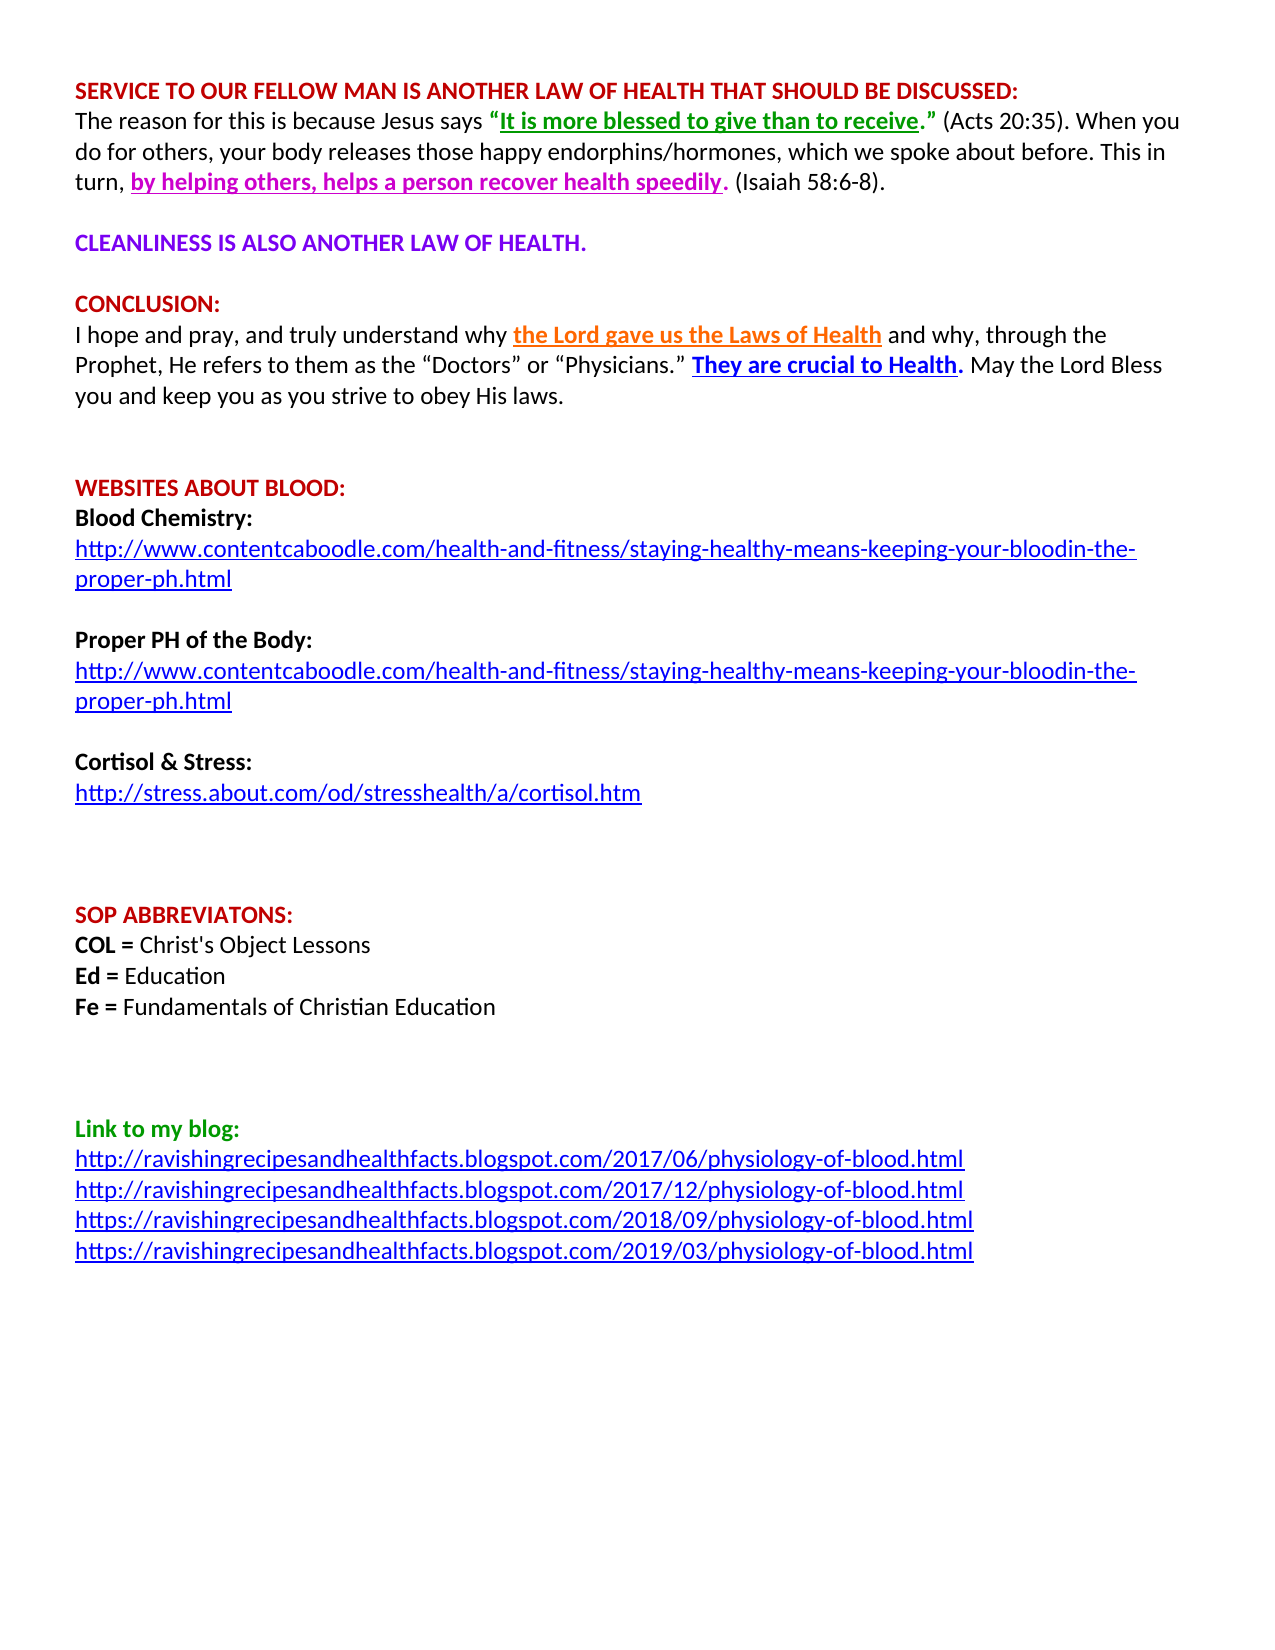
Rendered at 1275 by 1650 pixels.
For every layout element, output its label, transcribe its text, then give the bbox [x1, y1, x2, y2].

text WEBSITES ABOUT BLOOD: [75, 472, 1200, 502]
text https://ravishingrecipesandhealthfacts.blogspot.com/2019/03/physiology-of-blood.html [75, 1235, 1200, 1265]
text Blood Chemistry: [75, 502, 1200, 533]
text Proper PH of the Body: [75, 624, 1200, 655]
text COL = Christ's Object Lessons [75, 929, 1200, 960]
text http://www.contentcaboodle.com/health-and-fitness/staying-healthy-means-keeping-your-bloodin-the-proper-ph.html [75, 655, 1200, 716]
text I hope and pray, and truly understand why the Lord gave us the Laws of Health and why, through the Prophet, He refers to them as the “Doctors” or “Physicians.” They are crucial to Health. May the Lord Bless you and keep you as you strive to obey His laws. [75, 319, 1200, 411]
text SERVICE TO OUR FELLOW MAN IS ANOTHER LAW OF HEALTH THAT SHOULD BE DISCUSSED: [75, 75, 1200, 106]
text http://ravishingrecipesandhealthfacts.blogspot.com/2017/12/physiology-of-blood.html [75, 1174, 1200, 1204]
text Ed = Education [75, 960, 1200, 991]
text http://www.contentcaboodle.com/health-and-fitness/staying-healthy-means-keeping-your-bloodin-the-proper-ph.html [75, 533, 1200, 594]
text CLEANLINESS IS ALSO ANOTHER LAW OF HEALTH. [75, 228, 1200, 258]
text Link to my blog: [75, 1113, 1200, 1143]
text CONCLUSION: [75, 289, 1200, 319]
text http://stress.about.com/od/stresshealth/a/cortisol.htm [75, 777, 1200, 807]
text https://ravishingrecipesandhealthfacts.blogspot.com/2018/09/physiology-of-blood.html [75, 1204, 1200, 1235]
text The reason for this is because Jesus says “It is more blessed to give than to receive.” (Acts 20:35). When you do for others, your body releases those happy endorphins/hormones, which we spoke about before. This in turn, by helping others, helps a person recover health speedily. (Isaiah 58:6-8). [75, 106, 1200, 197]
text Fe = Fundamentals of Christian Education [75, 991, 1200, 1021]
text Cortisol & Stress: [75, 746, 1200, 777]
text http://ravishingrecipesandhealthfacts.blogspot.com/2017/06/physiology-of-blood.html [75, 1143, 1200, 1174]
text SOP ABBREVIATONS: [75, 899, 1200, 929]
